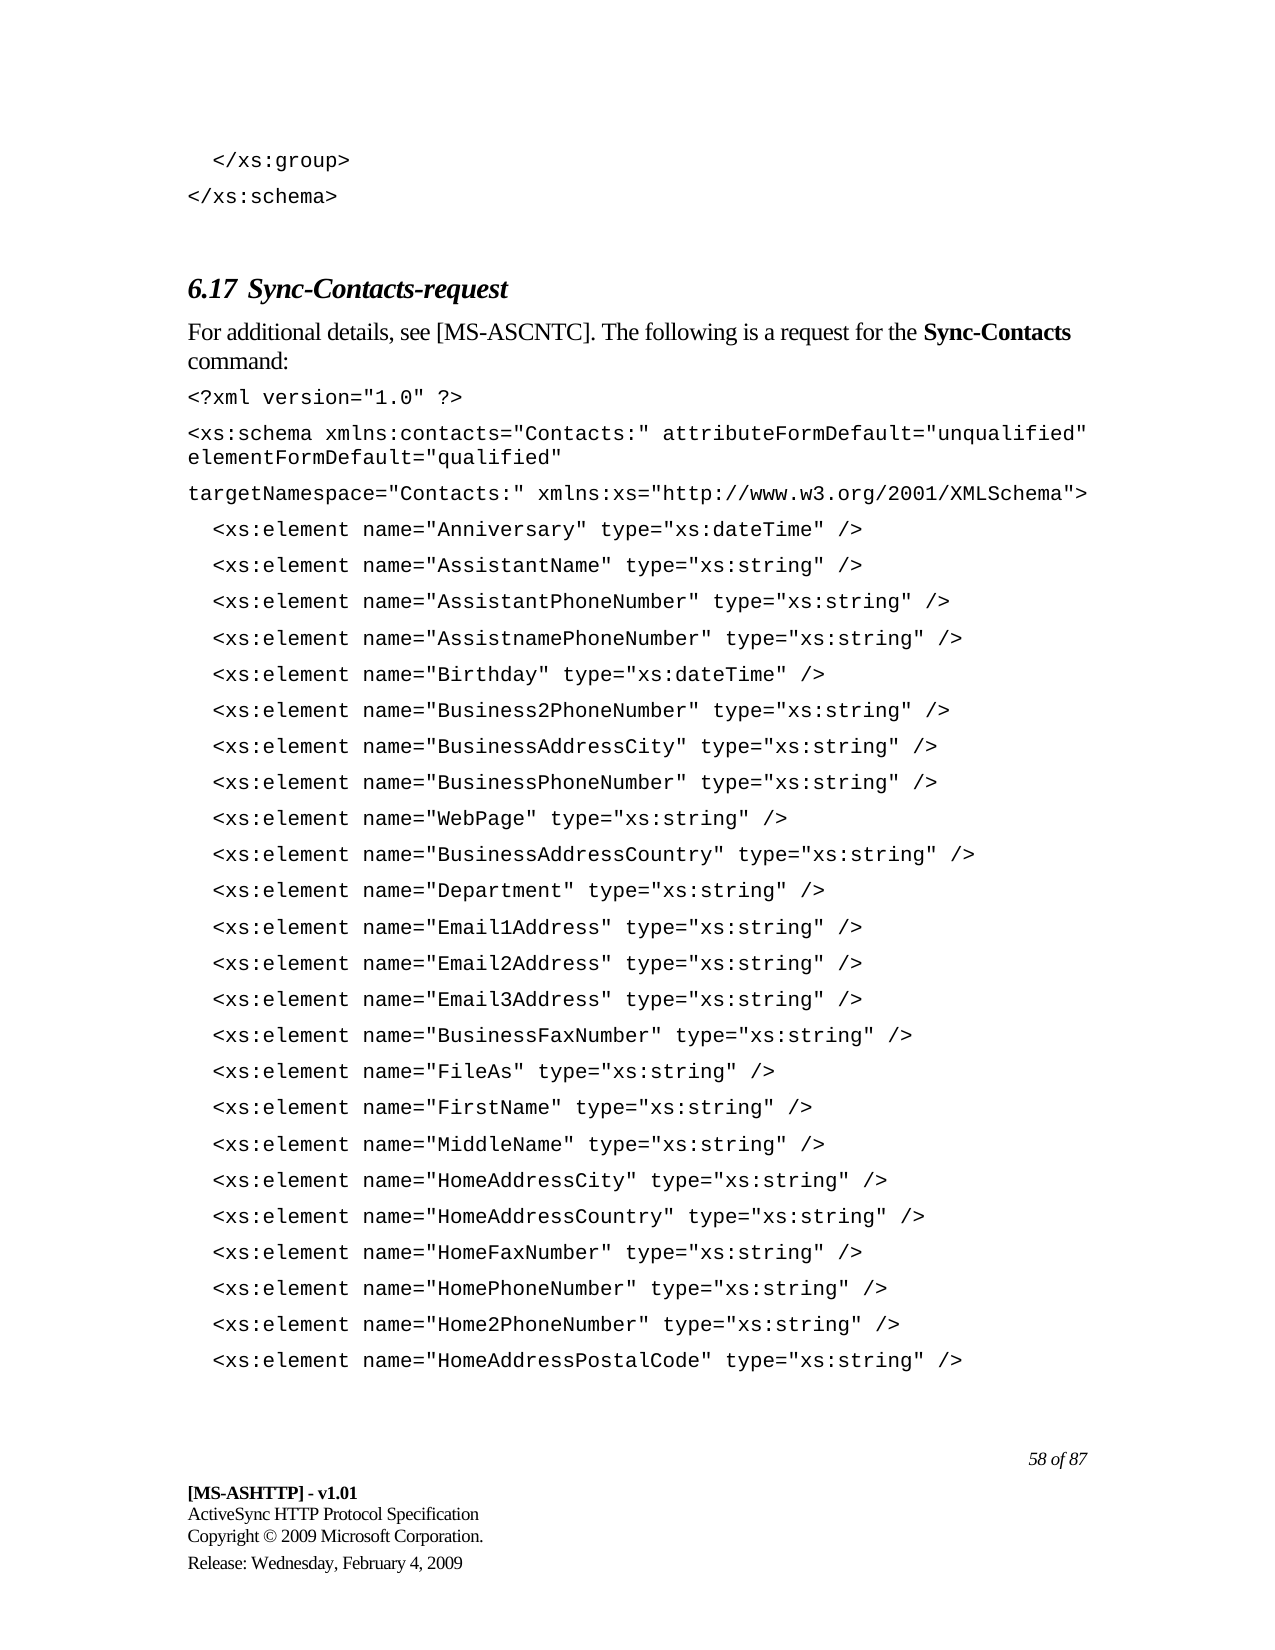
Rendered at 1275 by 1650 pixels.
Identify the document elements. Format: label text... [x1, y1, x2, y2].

text <xs:element name="AssistnamePhoneNumber" type="xs:string" /> [187, 627, 1087, 651]
text <xs:element name="BusinessFaxNumber" type="xs:string" /> [187, 1025, 1087, 1049]
text <xs:element name="Email2Address" type="xs:string" /> [187, 953, 1087, 976]
text <xs:element name="HomePhoneNumber" type="xs:string" /> [187, 1278, 1087, 1302]
text targetNamespace="Contacts:" xmlns:xs="http://www.w3.org/2001/XMLSchema"> [187, 483, 1087, 507]
text <xs:element name="AssistantName" type="xs:string" /> [187, 555, 1087, 579]
text <xs:element name="BusinessAddressCity" type="xs:string" /> [187, 736, 1087, 759]
text </xs:group> [187, 150, 1087, 174]
text <xs:element name="Department" type="xs:string" /> [187, 881, 1087, 904]
text <xs:element name="Anniversary" type="xs:dateTime" /> [187, 519, 1087, 543]
text <xs:element name="WebPage" type="xs:string" /> [187, 808, 1087, 832]
text </xs:schema> [187, 186, 1087, 210]
text <xs:element name="HomeAddressCountry" type="xs:string" /> [187, 1206, 1087, 1229]
text For additional details, see [MS-ASCNTC]. The following is a request for the Sync-Contacts command: [187, 317, 1087, 374]
text <xs:element name="BusinessAddressCountry" type="xs:string" /> [187, 844, 1087, 868]
text <xs:element name="Email3Address" type="xs:string" /> [187, 989, 1087, 1013]
text <xs:element name="HomeAddressPostalCode" type="xs:string" /> [187, 1350, 1087, 1374]
text <xs:element name="FileAs" type="xs:string" /> [187, 1061, 1087, 1085]
text <xs:element name="FirstName" type="xs:string" /> [187, 1097, 1087, 1121]
text <xs:element name="Email1Address" type="xs:string" /> [187, 917, 1087, 940]
text <xs:element name="Business2PhoneNumber" type="xs:string" /> [187, 700, 1087, 723]
text <xs:element name="Birthday" type="xs:dateTime" /> [187, 664, 1087, 687]
text <?xml version="1.0" ?> [187, 387, 1087, 411]
text <xs:element name="MiddleName" type="xs:string" /> [187, 1133, 1087, 1157]
text <xs:element name="AssistantPhoneNumber" type="xs:string" /> [187, 591, 1087, 615]
subtitle Sync-Contacts-request [187, 271, 1087, 304]
text <xs:element name="HomeFaxNumber" type="xs:string" /> [187, 1242, 1087, 1266]
text <xs:element name="Home2PhoneNumber" type="xs:string" /> [187, 1314, 1087, 1338]
text <xs:schema xmlns:contacts="Contacts:" attributeFormDefault="unqualified" elementFormDefault="qualified" [187, 423, 1087, 470]
text <xs:element name="BusinessPhoneNumber" type="xs:string" /> [187, 772, 1087, 796]
text <xs:element name="HomeAddressCity" type="xs:string" /> [187, 1170, 1087, 1193]
